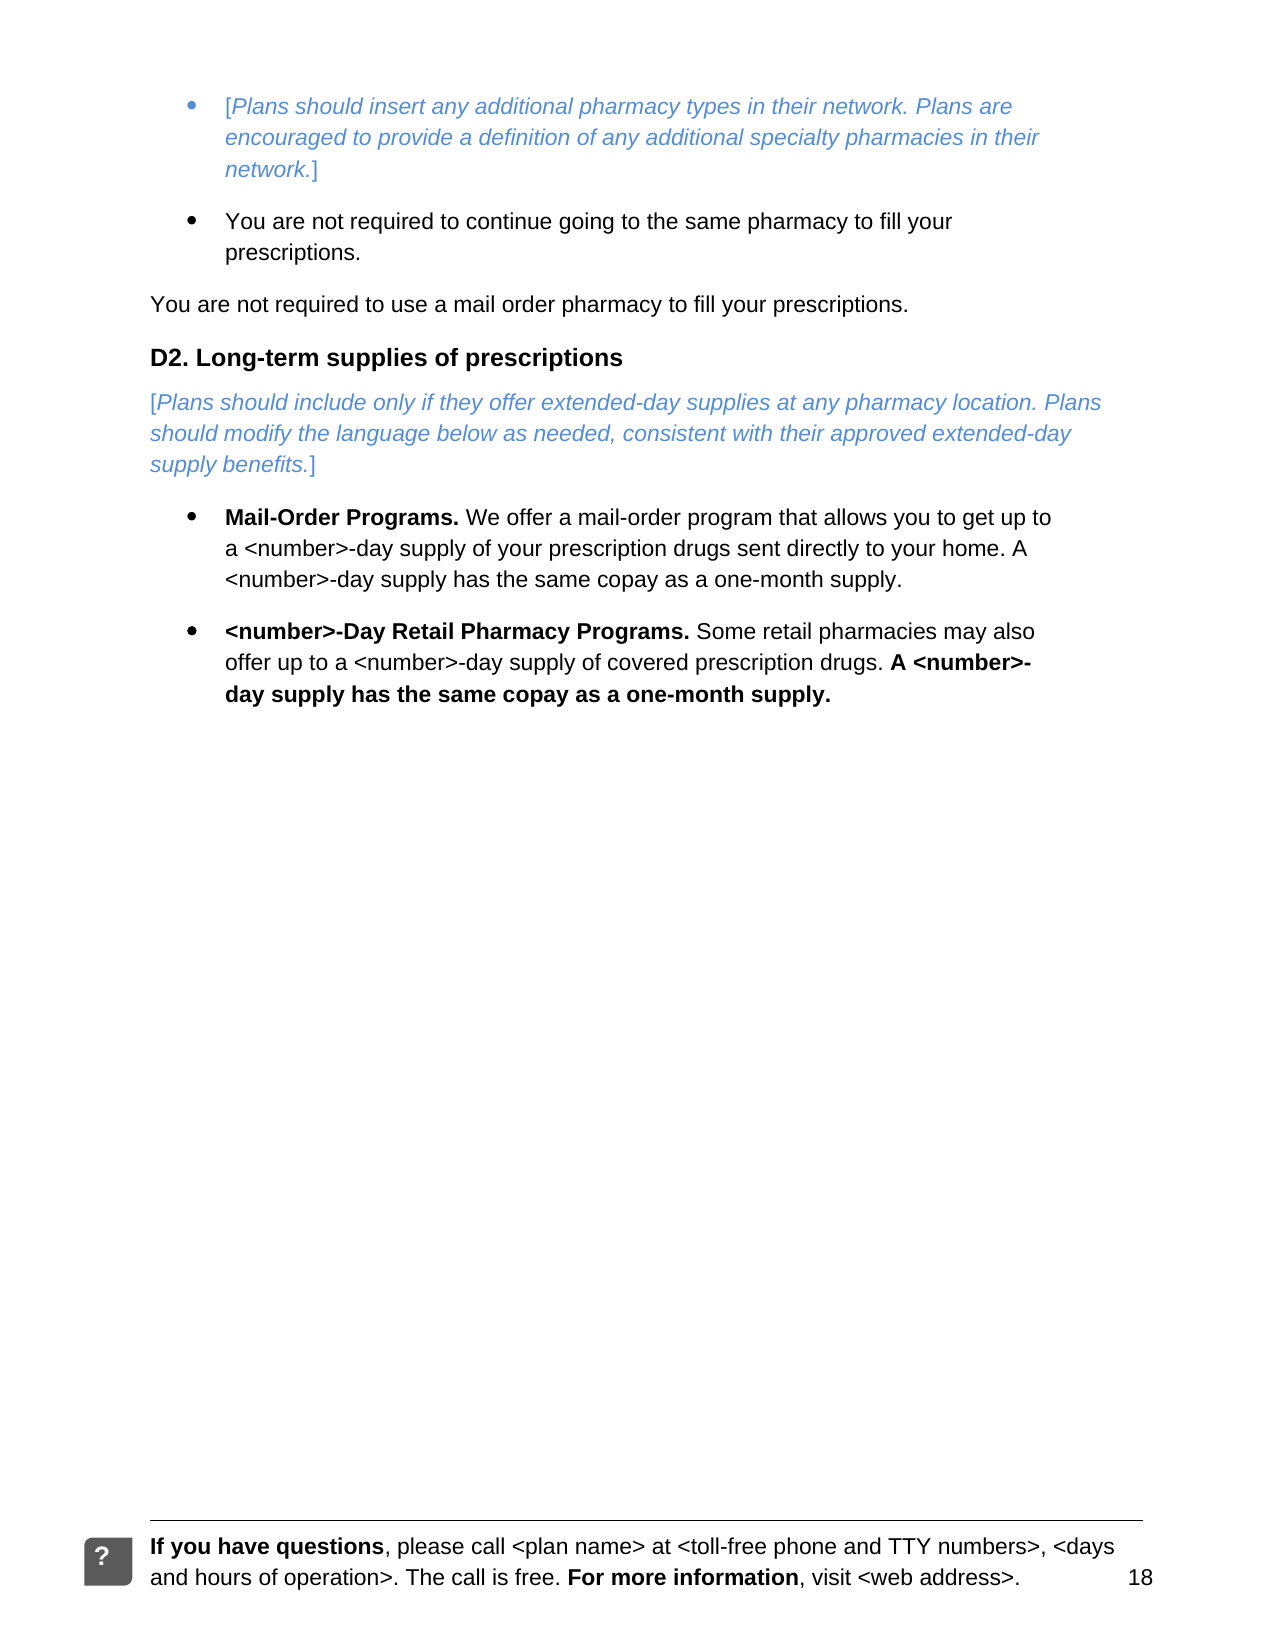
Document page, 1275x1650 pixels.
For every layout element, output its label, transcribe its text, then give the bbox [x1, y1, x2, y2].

list You are not required to continue going to the same pharmacy to fill your prescriptions. [187, 204, 1068, 267]
list <number>-Day Retail Pharmacy Programs. Some retail pharmacies may also offer up to a <number>-day supply of covered prescription drugs. A <number>-day supply has the same copay as a one-month supply. [187, 614, 1068, 708]
text You are not required to use a mail order pharmacy to fill your prescriptions. [150, 287, 1143, 319]
list [Plans should insert any additional pharmacy types in their network. Plans are encouraged to provide a definition of any additional specialty pharmacies in their network.] [187, 89, 1068, 183]
subtitle D2. Long-term supplies of prescriptions [150, 339, 1068, 373]
text [Plans should include only if they offer extended-day supplies at any pharmacy location. Plans should modify the language below as needed, consistent with their approved extended-day supply benefits.] [150, 385, 1143, 479]
list Mail-Order Programs. We offer a mail-order program that allows you to get up to a <number>-day supply of your prescription drugs sent directly to your home. A <number>-day supply has the same copay as a one-month supply. [187, 500, 1068, 594]
